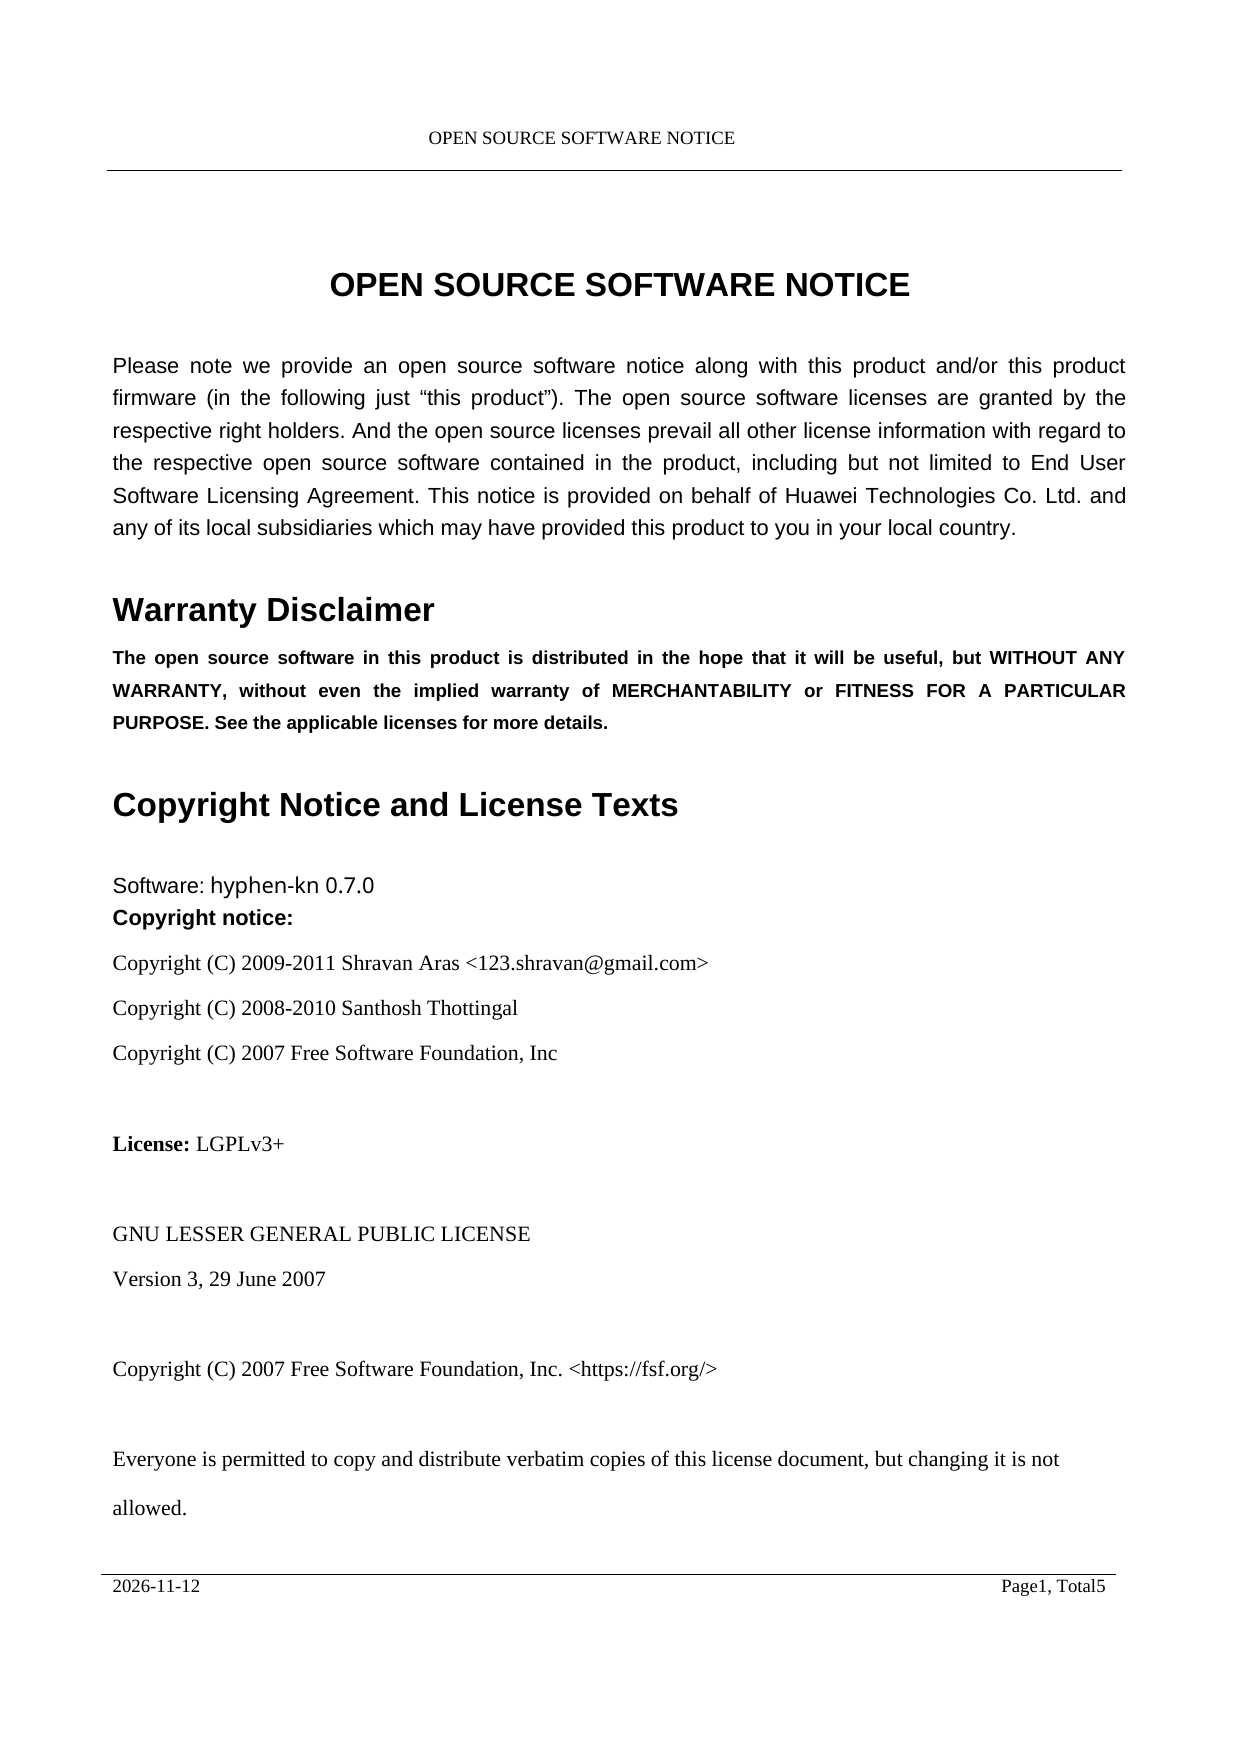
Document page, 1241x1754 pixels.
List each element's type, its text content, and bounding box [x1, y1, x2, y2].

text Copyright (C) 2008-2010 Santhosh Thottingal [112, 992, 1128, 1024]
text Copyright notice: [112, 901, 1128, 934]
text Copyright (C) 2009-2011 Shravan Aras <123.shravan@gmail.com> [112, 947, 1128, 979]
text Copyright (C) 2007 Free Software Foundation, Inc. <https://fsf.org/> [112, 1352, 1128, 1385]
text Copyright (C) 2007 Free Software Foundation, Inc [112, 1037, 1128, 1069]
text The open source software in this product is distributed in the hope that it will be useful, but WITHOUT ANY WARRANTY, without even the implied warranty of MERCHANTABILITY or FITNESS FOR A PARTICULAR PURPOSE. See the applicable licenses for more details. [112, 641, 1128, 739]
text License: LGPLv3+ [112, 1127, 1128, 1159]
text Software: hyphen-kn 0.7.0 [112, 869, 1128, 901]
text Copyright Notice and License Texts [112, 771, 1128, 836]
text Everyone is permitted to copy and distribute verbatim copies of this license document, but changing it is not allowed. [112, 1443, 1128, 1524]
text Version 3, 29 June 2007 [112, 1262, 1128, 1295]
text Warranty Disclaimer [112, 576, 1128, 641]
text OPEN SOURCE SOFTWARE NOTICE [112, 251, 1128, 316]
text GNU LESSER GENERAL PUBLIC LICENSE [112, 1217, 1128, 1250]
text Please note we provide an open source software notice along with this product and/or this product firmware (in the following just “this product”). The open source software licenses are granted by the respective right holders. And the open source licenses prevail all other license information with regard to the respective open source software contained in the product, including but not limited to End User Software Licensing Agreement. This notice is provided on behalf of Huawei Technologies Co. Ltd. and any of its local subsidiaries which may have provided this product to you in your local country. [112, 349, 1128, 544]
